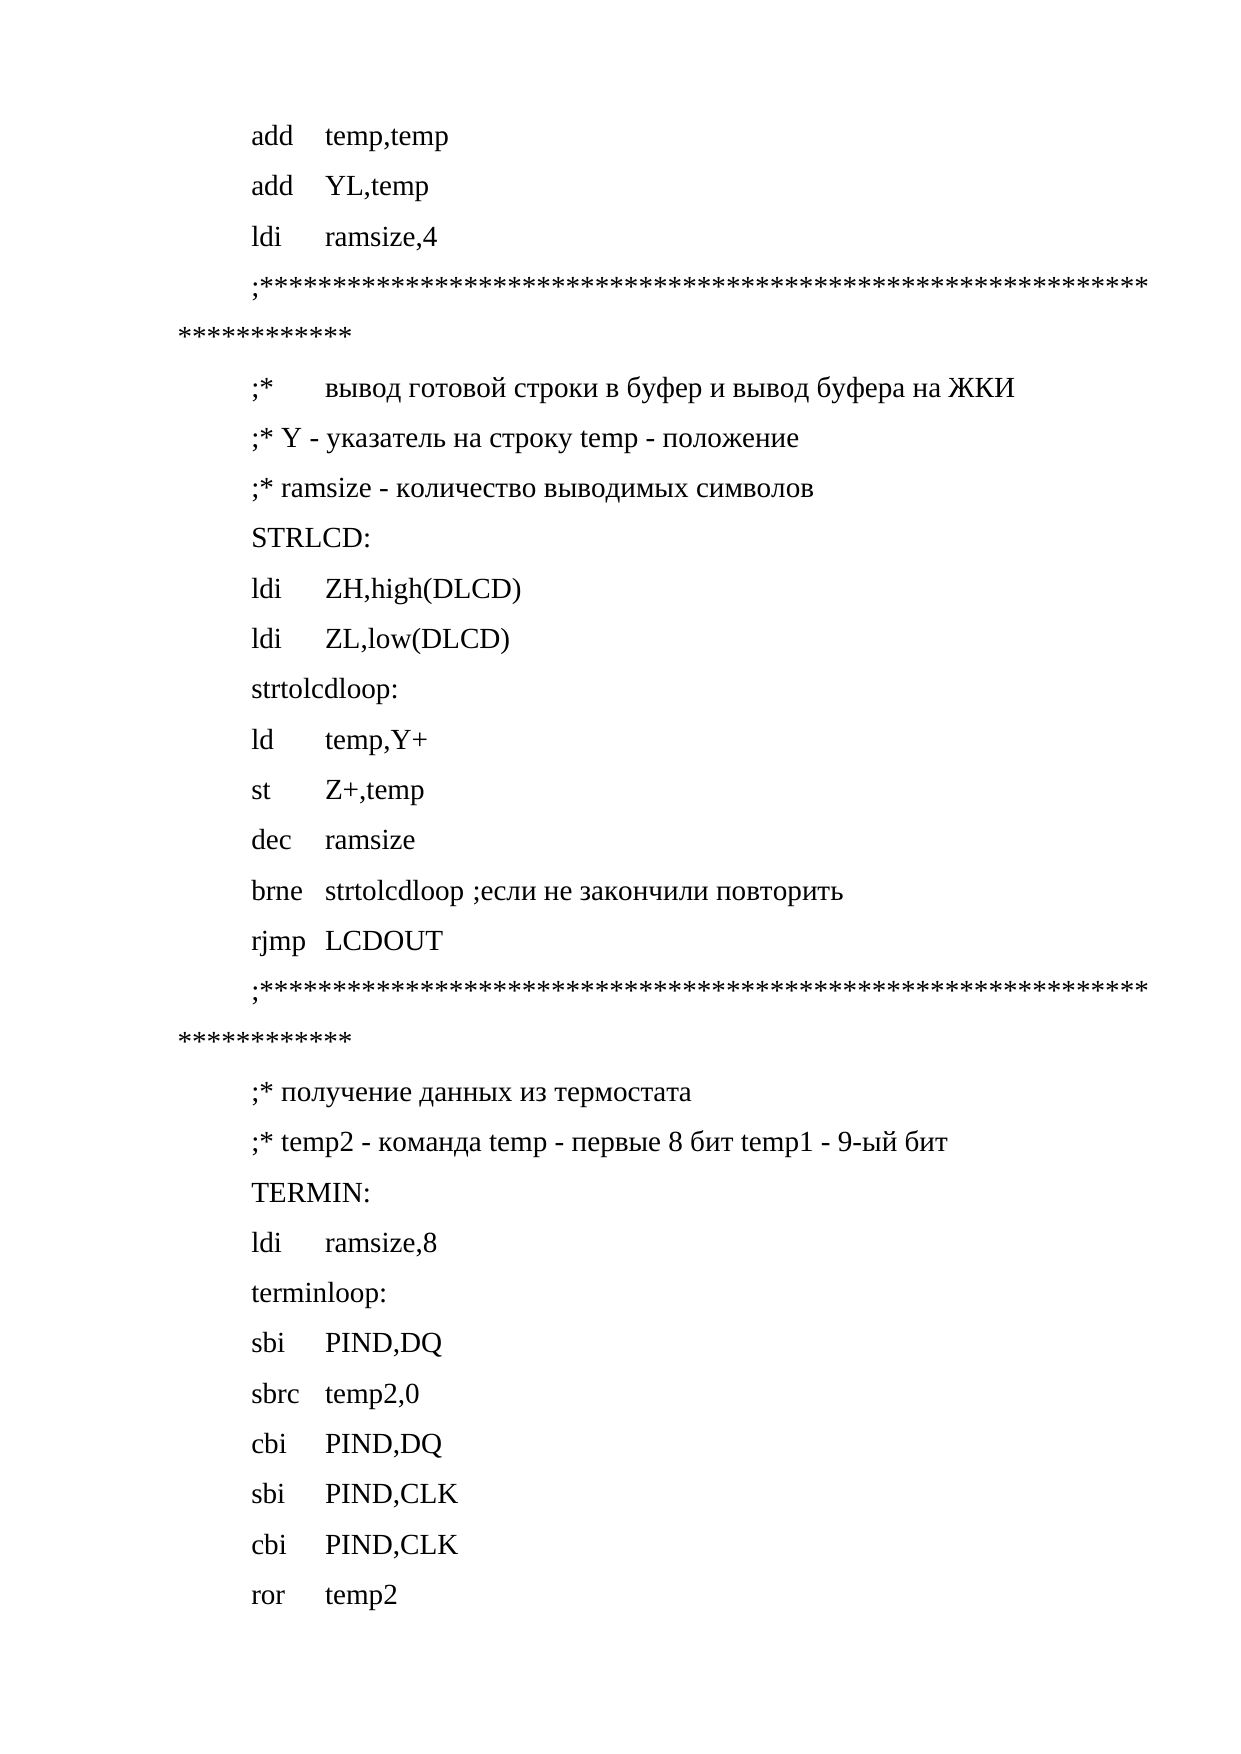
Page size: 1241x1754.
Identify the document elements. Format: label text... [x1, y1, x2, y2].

text ldi ramsize,8 [177, 1225, 1152, 1258]
text sbi PIND,CLK [177, 1477, 1152, 1510]
text TERMIN: [177, 1175, 1152, 1208]
text brne strtolcdloop ;если не закончили повторить [177, 873, 1152, 906]
text ;************************************************************************* [177, 973, 1152, 1057]
text sbrc temp2,0 [177, 1376, 1152, 1409]
text add temp,temp [177, 118, 1152, 152]
text ldi ramsize,4 [177, 219, 1152, 252]
text ;* temp2 - команда temp - первые 8 бит temp1 - 9-ый бит [177, 1124, 1152, 1158]
text sbi PIND,DQ [177, 1326, 1152, 1359]
text ;* получение данных из термостата [177, 1074, 1152, 1108]
text ;* Y - указатель на строку temp - положение [177, 420, 1152, 453]
text rjmp LCDOUT [177, 923, 1152, 957]
text ldi ZL,low(DLCD) [177, 621, 1152, 655]
text STRLCD: [177, 521, 1152, 554]
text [177, 370, 1152, 403]
text st Z+,temp [177, 772, 1152, 806]
text add YL,temp [177, 168, 1152, 202]
text cbi PIND,DQ [177, 1426, 1152, 1460]
text strtolcdloop: [177, 672, 1152, 705]
text ;************************************************************************* [177, 269, 1152, 353]
text ld temp,Y+ [177, 722, 1152, 755]
text dec ramsize [177, 822, 1152, 856]
text cbi PIND,CLK [177, 1527, 1152, 1560]
text ;* ramsize - количество выводимых символов [177, 470, 1152, 504]
text terminloop: [177, 1275, 1152, 1309]
text ror temp2 [177, 1577, 1152, 1611]
text ldi ZH,high(DLCD) [177, 571, 1152, 604]
